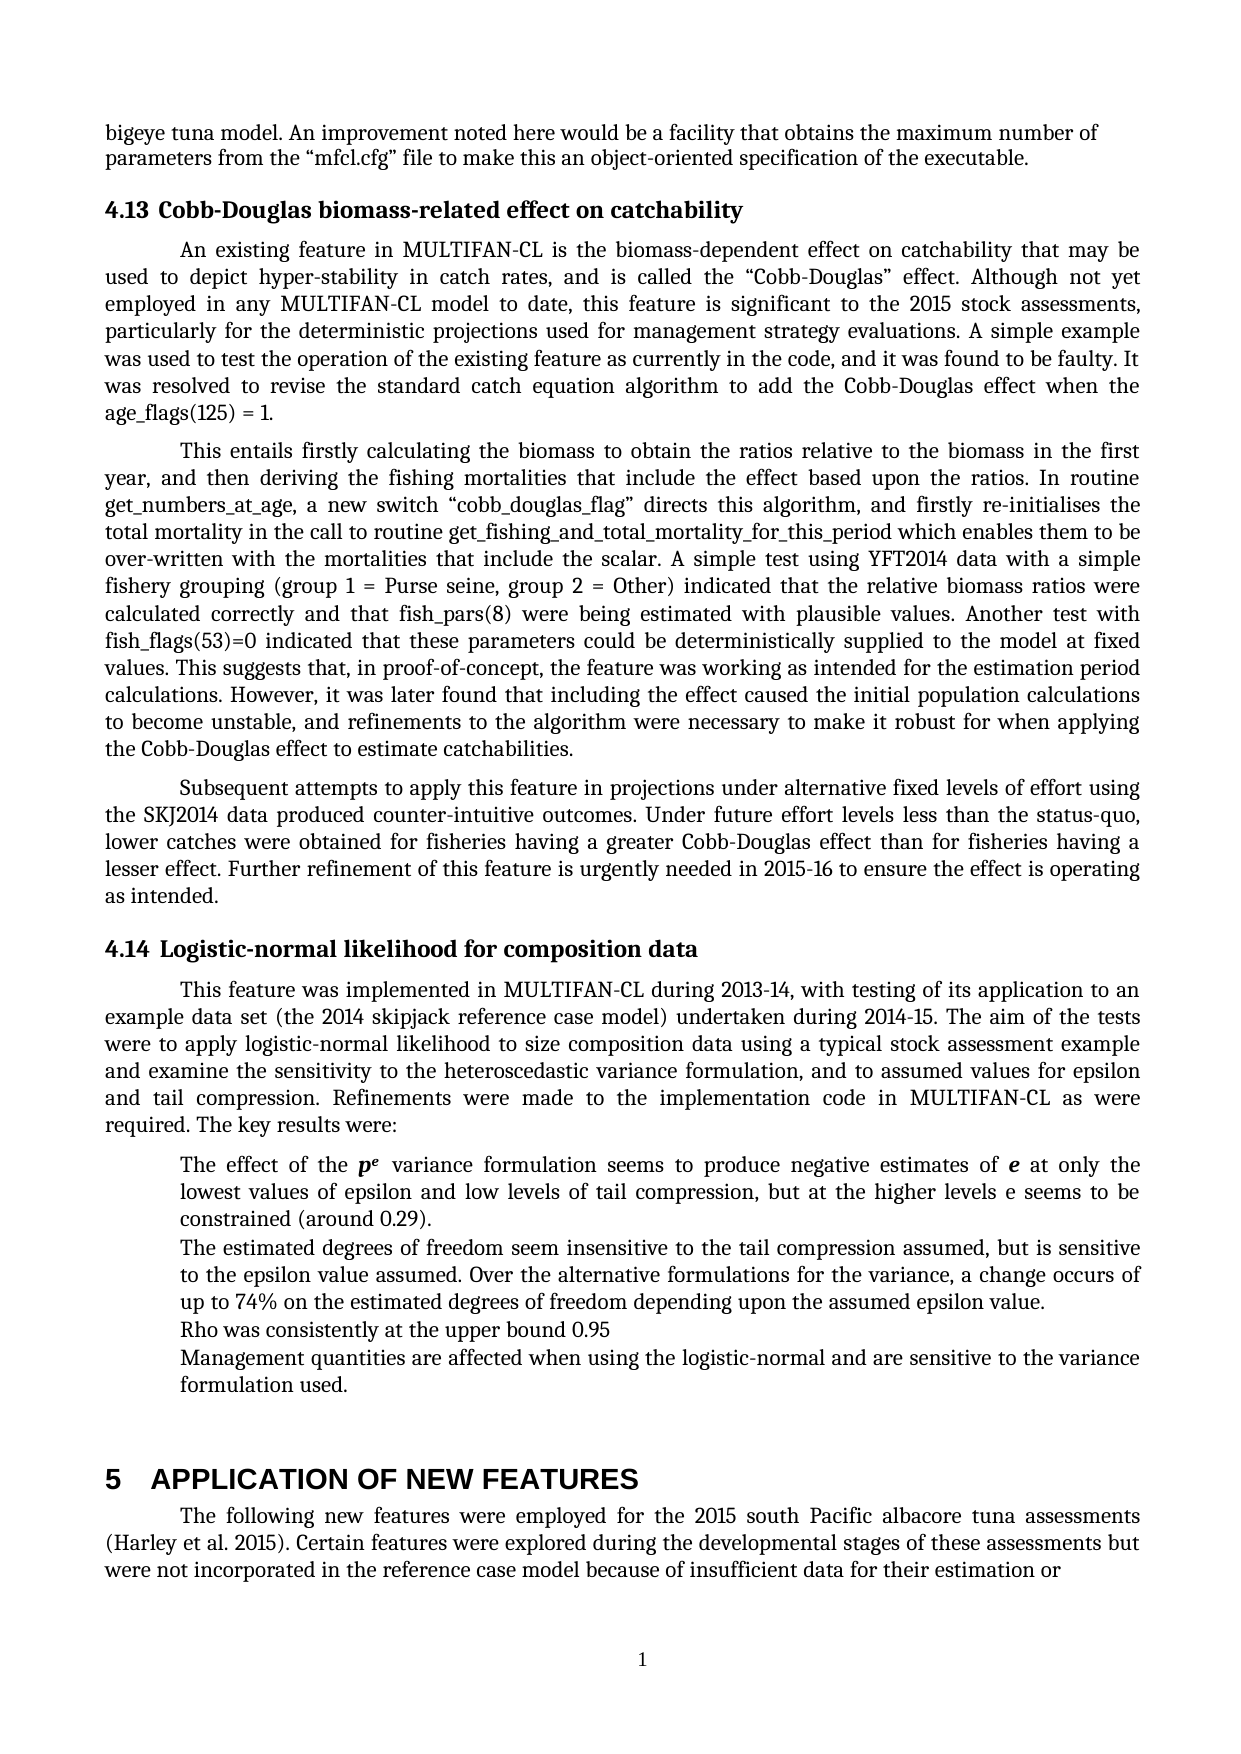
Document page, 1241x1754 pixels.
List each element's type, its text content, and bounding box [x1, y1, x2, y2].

text 5 APPLICATION OF NEW FEATURES [105, 1462, 1148, 1496]
text bigeye tuna model. An improvement noted here would be a facility that obtains the maximum number of parameters from the “mfcl.cfg” file to make this an object-oriented specification of the executable. [105, 120, 1140, 170]
text An existing feature in MULTIFAN-CL is the biomass-dependent effect on catchability that may be used to depict hyper-stability in catch rates, and is called the “Cobb-Douglas” effect. Although not yet employed in any MULTIFAN-CL model to date, this feature is significant to the 2015 stock assessments, particularly for the deterministic projections used for management strategy evaluations. A simple example was used to test the operation of the existing feature as currently in the code, and it was found to be faulty. It was resolved to revise the standard catch equation algorithm to add the Cobb-Douglas effect when the age_flags(125) = 1. [105, 236, 1140, 426]
text The estimated degrees of freedom seem insensitive to the tail compression assumed, but is sensitive to the epsilon value assumed. Over the alternative formulations for the variance, a change occurs of up to 74% on the estimated degrees of freedom depending upon the assumed epsilon value. [180, 1234, 1141, 1315]
text This entails firstly calculating the biomass to obtain the ratios relative to the biomass in the first year, and then deriving the fishing mortalities that include the effect based upon the ratios. In routine get_numbers_at_age, a new switch “cobb_douglas_flag” directs this algorithm, and firstly re-initialises the total mortality in the call to routine get_fishing_and_total_mortality_for_this_period which enables them to be over-written with the mortalities that include the scalar. A simple test using YFT2014 data with a simple fishery grouping (group 1 = Purse seine, group 2 = Other) indicated that the relative biomass ratios were calculated correctly and that fish_pars(8) were being estimated with plausible values. Another test with fish_flags(53)=0 indicated that these parameters could be deterministically supplied to the model at fixed values. This suggests that, in proof-of-concept, the feature was working as intended for the estimation period calculations. However, it was later found that including the effect caused the initial population calculations to become unstable, and refinements to the algorithm were necessary to make it robust for when applying the Cobb-Douglas effect to estimate catchabilities. [105, 437, 1141, 762]
text 4.14 Logistic-normal likelihood for composition data [105, 934, 1148, 963]
text Rho was consistently at the upper bound 0.95 [180, 1316, 631, 1343]
text The following new features were employed for the 2015 south Pacific albacore tuna assessments (Harley et al. 2015). Certain features were explored during the developmental stages of these assessments but were not incorporated in the reference case model because of insufficient data for their estimation or [105, 1502, 1140, 1583]
text Subsequent attempts to apply this feature in projections under alternative fixed levels of effort using the SKJ2014 data produced counter-intuitive outcomes. Under future effort levels less than the status-quo, lower catches were obtained for fisheries having a greater Cobb-Douglas effect than for fisheries having a lesser effect. Further refinement of this feature is urgently needed in 2015-16 to ensure the effect is operating as intended. [105, 773, 1140, 909]
text Management quantities are affected when using the logistic-normal and are sensitive to the variance formulation used. [180, 1344, 1140, 1398]
text This feature was implemented in MULTIFAN-CL during 2013-14, with testing of its application to an example data set (the 2014 skipjack reference case model) undertaken during 2014-15. The aim of the tests were to apply logistic-normal likelihood to size composition data using a typical stock assessment example and examine the sensitivity to the heteroscedastic variance formulation, and to assumed values for epsilon and tail compression. Refinements were made to the implementation code in MULTIFAN-CL as were required. The key results were: [105, 976, 1140, 1139]
text 4.13 Cobb-Douglas biomass-related effect on catchability [105, 195, 1148, 225]
text The effect of the pe variance formulation seems to produce negative estimates of e at only the lowest values of epsilon and low levels of tail compression, but at the higher levels e seems to be constrained (around 0.29). [180, 1151, 1140, 1232]
